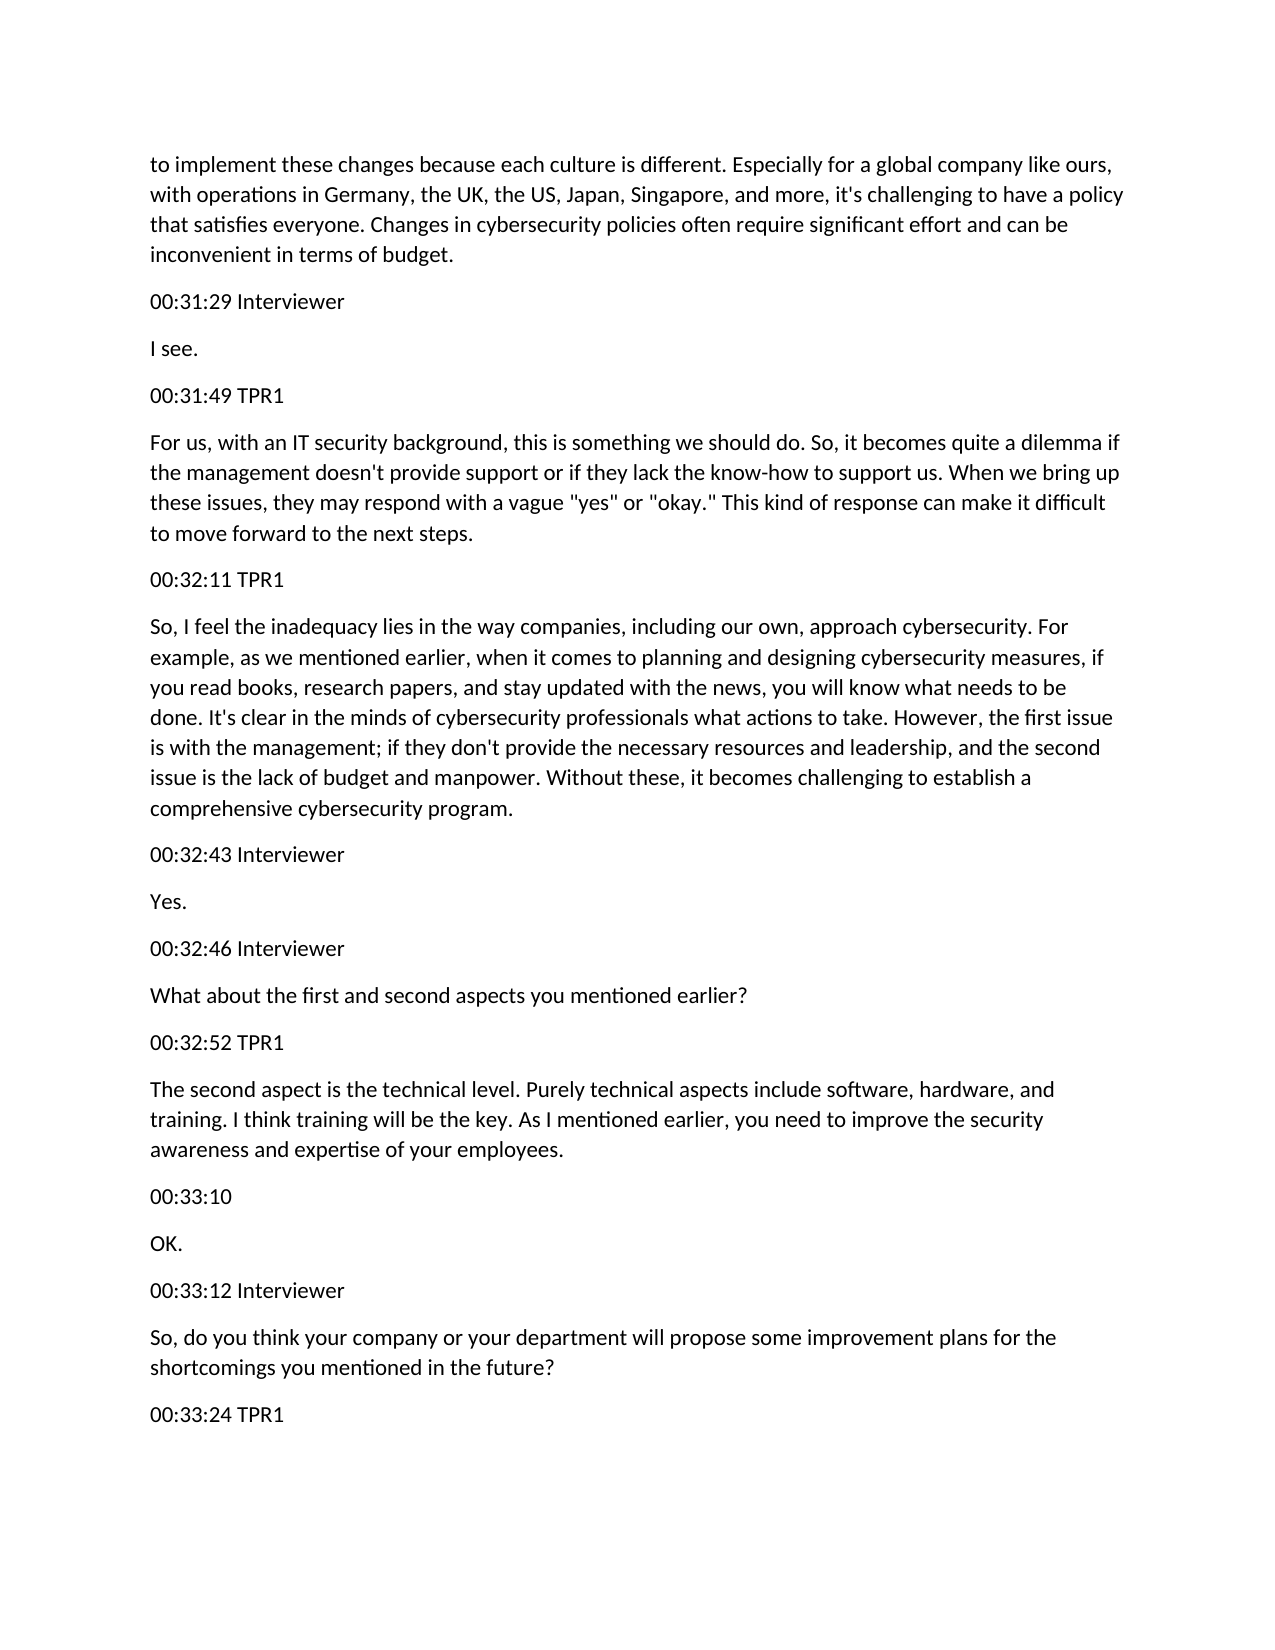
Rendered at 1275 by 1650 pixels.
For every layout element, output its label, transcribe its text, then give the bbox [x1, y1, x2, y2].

text 00:33:10 [150, 1182, 1125, 1210]
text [150, 150, 1125, 269]
text What about the first and second aspects you mentioned earlier? [150, 981, 1125, 1009]
text So, I feel the inadequacy lies in the way companies, including our own, approach cybersecurity. For example, as we mentioned earlier, when it comes to planning and designing cybersecurity measures, if you read books, research papers, and stay updated with the news, you will know what needs to be done. It's clear in the minds of cybersecurity professionals what actions to take. However, the first issue is with the management; if they don't provide the necessary resources and leadership, and the second issue is the lack of budget and manpower. Without these, it becomes challenging to establish a comprehensive cybersecurity program. [150, 612, 1125, 822]
text The second aspect is the technical level. Purely technical aspects include software, hardware, and training. I think training will be the key. As I mentioned earlier, you need to improve the security awareness and expertise of your employees. [150, 1075, 1125, 1163]
text 00:31:29 Interviewer [150, 287, 1125, 316]
text 00:32:11 TPR1 [150, 566, 1125, 594]
text Yes. [150, 887, 1125, 916]
text 00:33:24 TPR1 [150, 1400, 1125, 1428]
text 00:32:52 TPR1 [150, 1028, 1125, 1056]
text 00:31:49 TPR1 [150, 381, 1125, 409]
text For us, with an IT security background, this is something we should do. So, it becomes quite a dilemma if the management doesn't provide support or if they lack the know-how to support us. When we bring up these issues, they may respond with a vague "yes" or "okay." This kind of response can make it difficult to move forward to the next steps. [150, 428, 1125, 547]
text 00:32:46 Interviewer [150, 934, 1125, 962]
text So, do you think your company or your department will propose some improvement plans for the shortcomings you mentioned in the future? [150, 1323, 1125, 1381]
text OK. [150, 1229, 1125, 1257]
text 00:32:43 Interviewer [150, 841, 1125, 869]
text 00:33:12 Interviewer [150, 1276, 1125, 1304]
text I see. [150, 334, 1125, 362]
